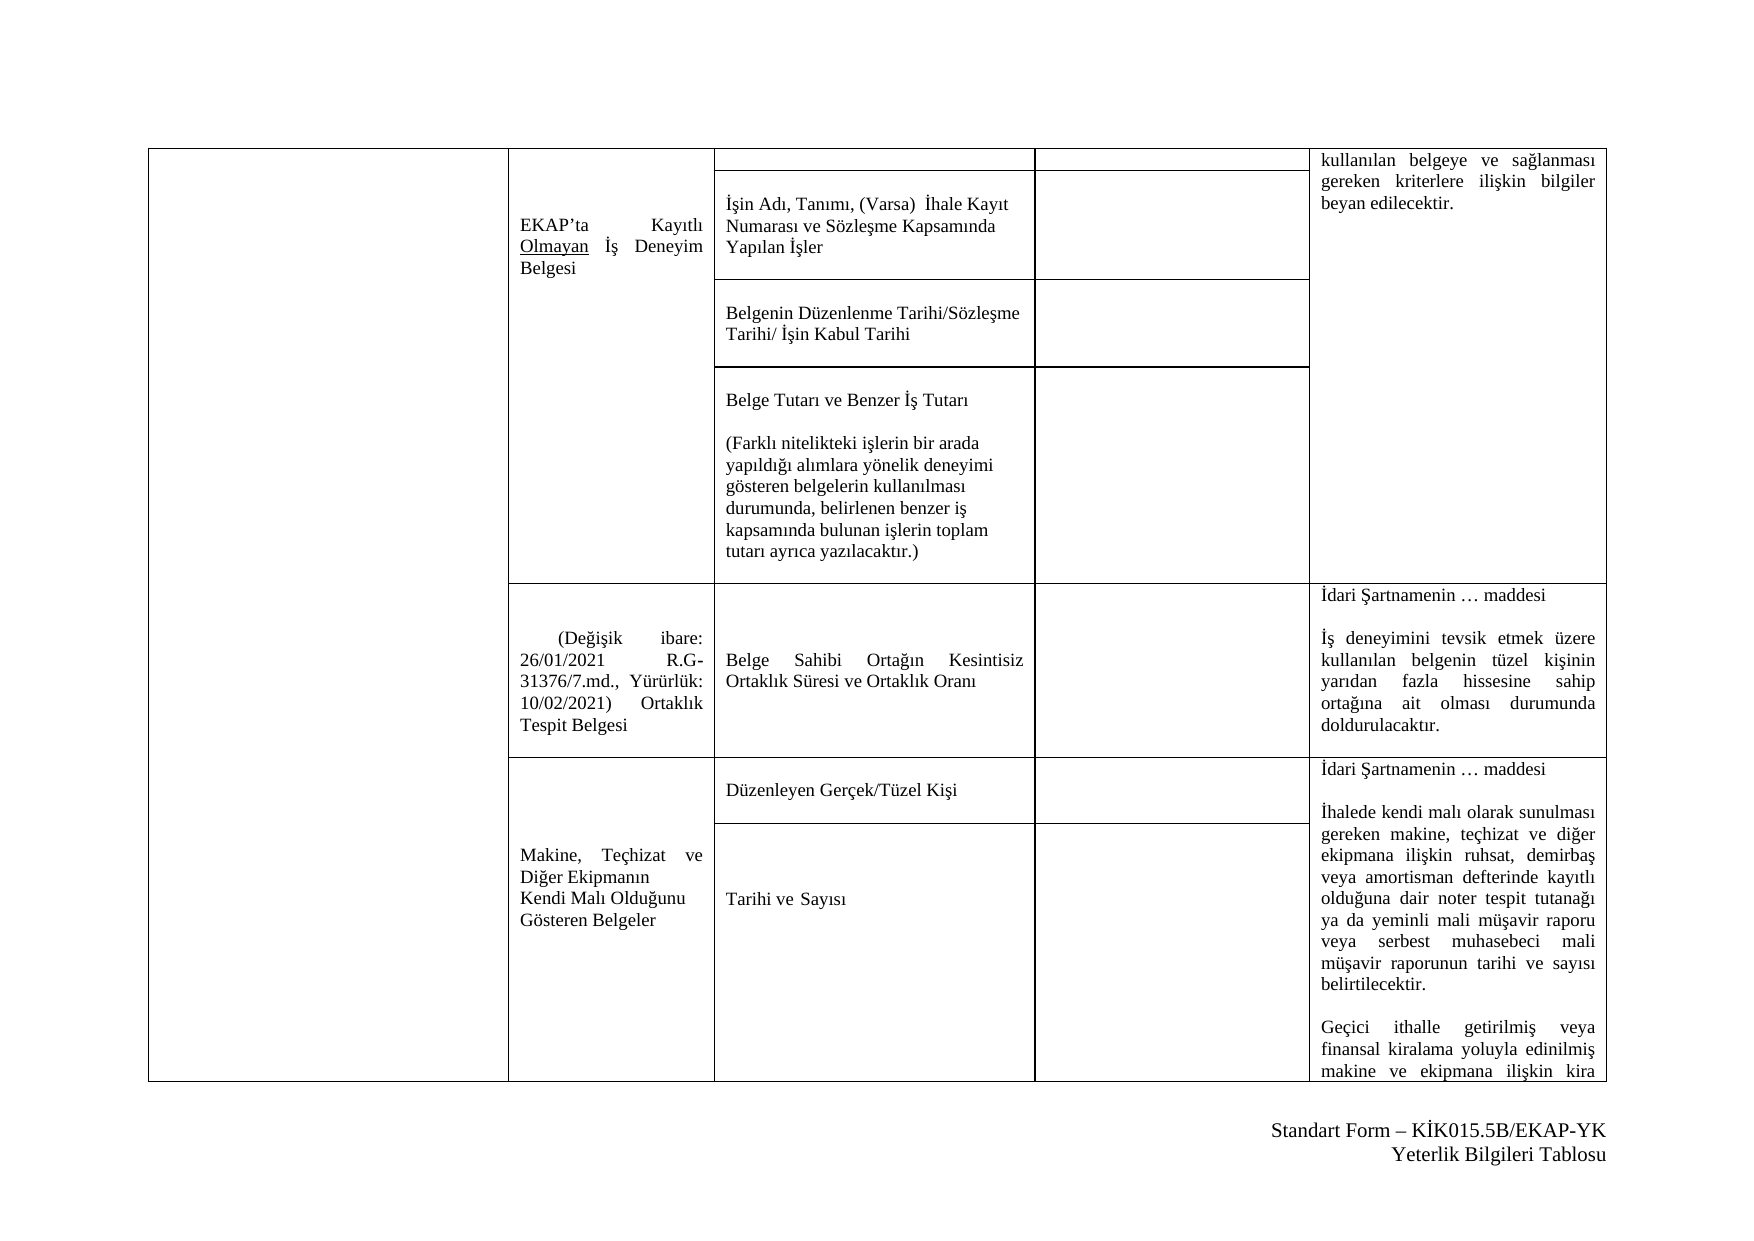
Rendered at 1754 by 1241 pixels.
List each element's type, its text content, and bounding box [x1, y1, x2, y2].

table_cell Düzenleyen Gerçek/Tüzel Kişi [715, 758, 1034, 822]
table_cell [1036, 368, 1309, 583]
table_cell [1036, 824, 1309, 1081]
table_cell [1036, 149, 1309, 170]
table_cell (Değişik ibare: 26/01/2021 R.G-31376/7.md., Yürürlük: 10/02/2021) Ortaklık Tespit Belgesi [509, 584, 714, 757]
table_cell Belgenin Düzenlenme Tarihi/Sözleşme Tarihi/ İşin Kabul Tarihi [715, 280, 1034, 366]
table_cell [509, 149, 714, 583]
table_cell Belge Sahibi Ortağın Kesintisiz Ortaklık Süresi ve Ortaklık Oranı [715, 584, 1034, 757]
table_cell [1036, 758, 1309, 822]
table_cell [715, 149, 1034, 170]
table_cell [1310, 149, 1606, 583]
table_cell İdari Şartnamenin … maddesi İş deneyimini tevsik etmek üzere kullanılan belgenin tüzel kişinin yarıdan fazla hissesine sahip ortağına ait olması durumunda doldurulacaktır. [1310, 584, 1606, 757]
table_cell [1036, 280, 1309, 366]
table_cell [1036, 171, 1309, 279]
table_cell Belge Tutarı ve Benzer İş Tutarı (Farklı nitelikteki işlerin bir arada yapıldığı alımlara yönelik deneyimi gösteren belgelerin kullanılması durumunda, belirlenen benzer iş kapsamında bulunan işlerin toplam tutarı ayrıca yazılacaktır.) [715, 368, 1034, 583]
table_cell İdari Şartnamenin … maddesi İhalede kendi malı olarak sunulması gereken makine, teçhizat ve diğer ekipmana ilişkin ruhsat, demirbaş veya amortisman defterinde kayıtlı olduğuna dair noter tespit tutanağı ya da yeminli mali müşavir raporu veya serbest muhasebeci mali müşavir raporunun tarihi ve sayısı belirtilecektir. Geçici ithalle getirilmiş veya finansal kiralama yoluyla edinilmiş makine ve ekipmana ilişkin kira sözleşmesinin esas alınması durumunda, sözleşme bilgileri ile ilk ilan veya davet tarihine kadar olan kiralarının ödendiğine ilişkin beyanda bulunulması yeterli olup, İdarece talep edilmesi durumunda söz konusu belgelerin sunulması gerekmektedir. [1310, 758, 1606, 1081]
table_cell Tarihi ve Sayısı [715, 824, 1034, 1081]
table_cell Makine, Teçhizat ve Diğer Ekipmanın Kendi Malı Olduğunu Gösteren Belgeler [509, 758, 714, 1081]
table_cell İşin Adı, Tanımı, (Varsa) İhale Kayıt Numarası ve Sözleşme Kapsamında Yapılan İşler [715, 171, 1034, 279]
table_cell [1036, 584, 1309, 757]
